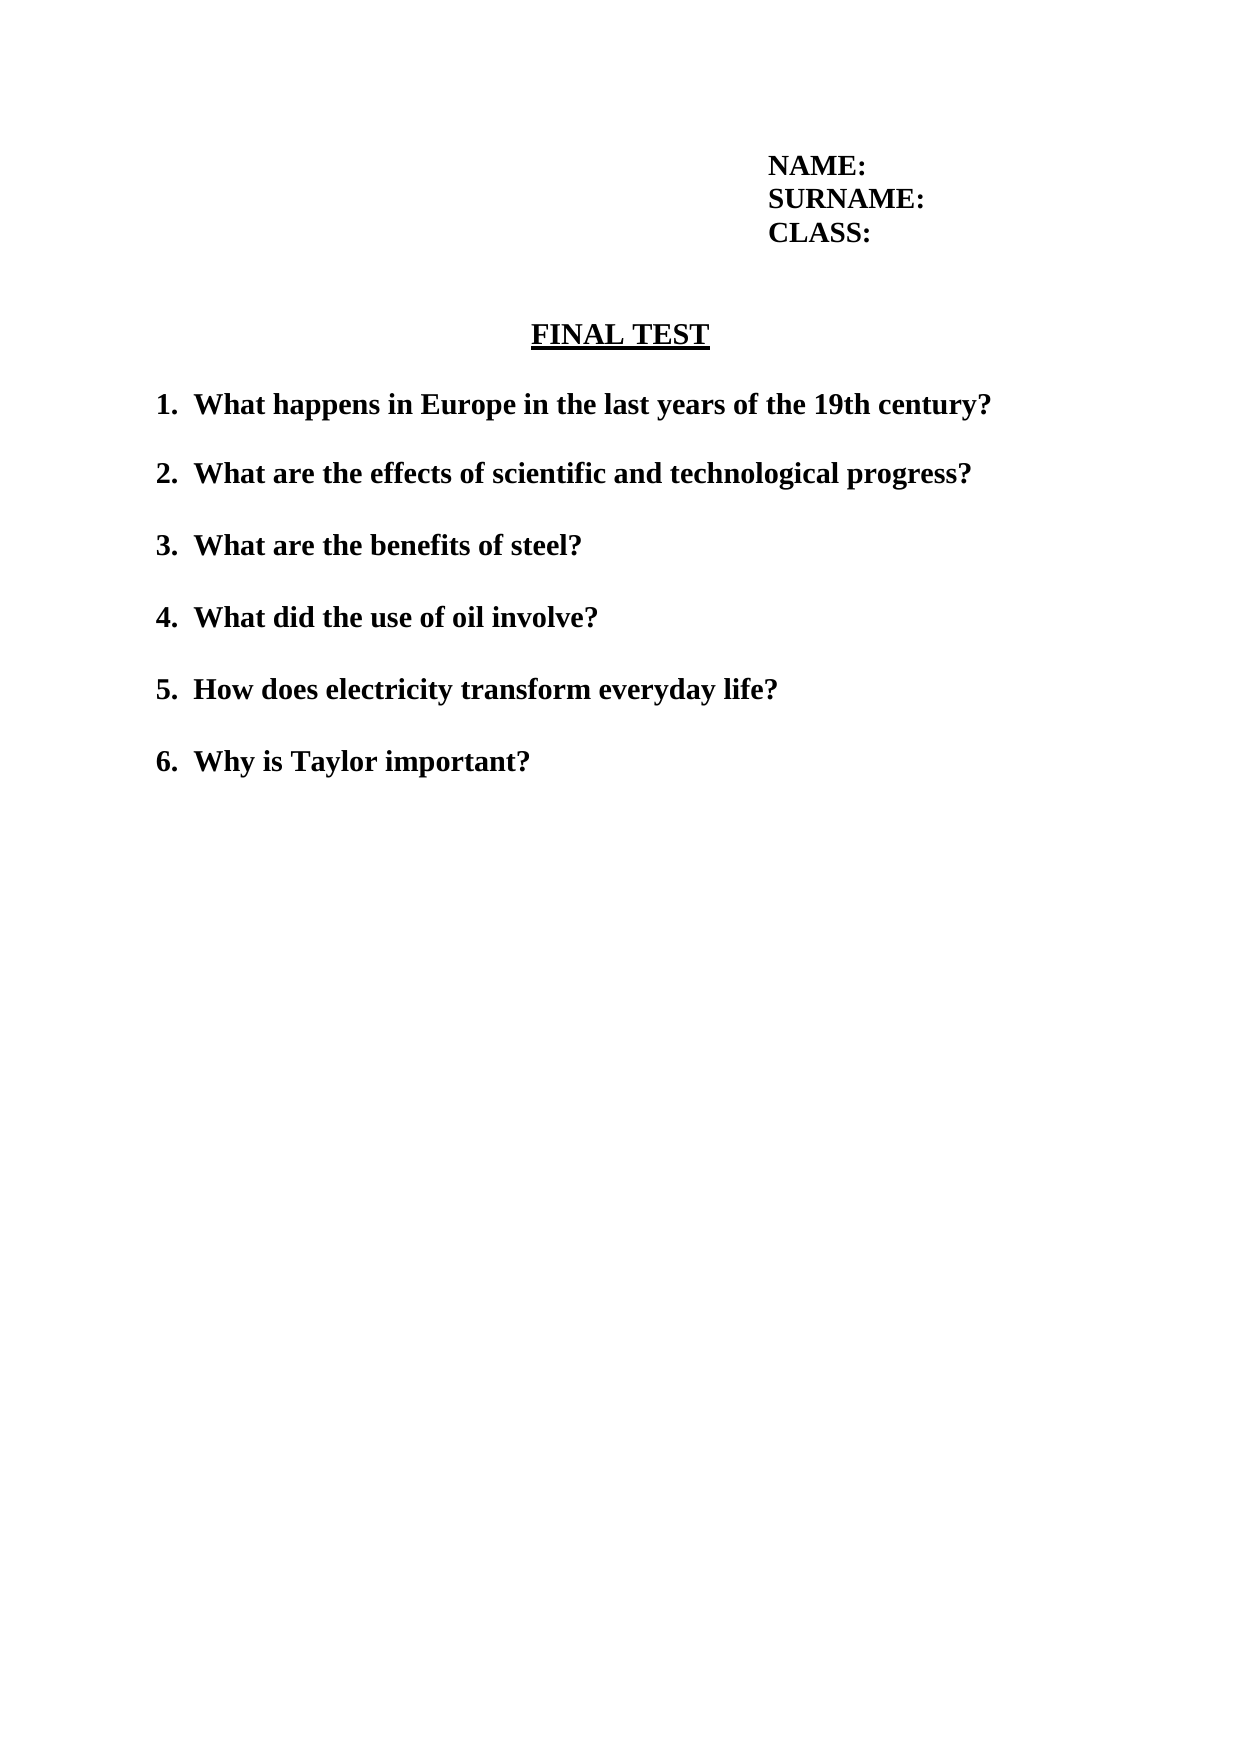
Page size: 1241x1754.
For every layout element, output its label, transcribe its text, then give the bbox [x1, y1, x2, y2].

list Why is Taylor important? [156, 743, 1122, 778]
list What happens in Europe in the last years of the 19th century? [156, 386, 1122, 421]
list What did the use of oil involve? [156, 599, 1122, 634]
list How does electricity transform everyday life? [156, 671, 1122, 706]
text SURNAME: [768, 181, 1122, 215]
text FINAL TEST [118, 316, 1122, 351]
text CLASS: [768, 215, 1122, 248]
list What are the effects of scientific and technological progress? [156, 455, 1122, 490]
list What are the benefits of steel? [156, 527, 1122, 562]
text NAME: [768, 148, 1122, 181]
